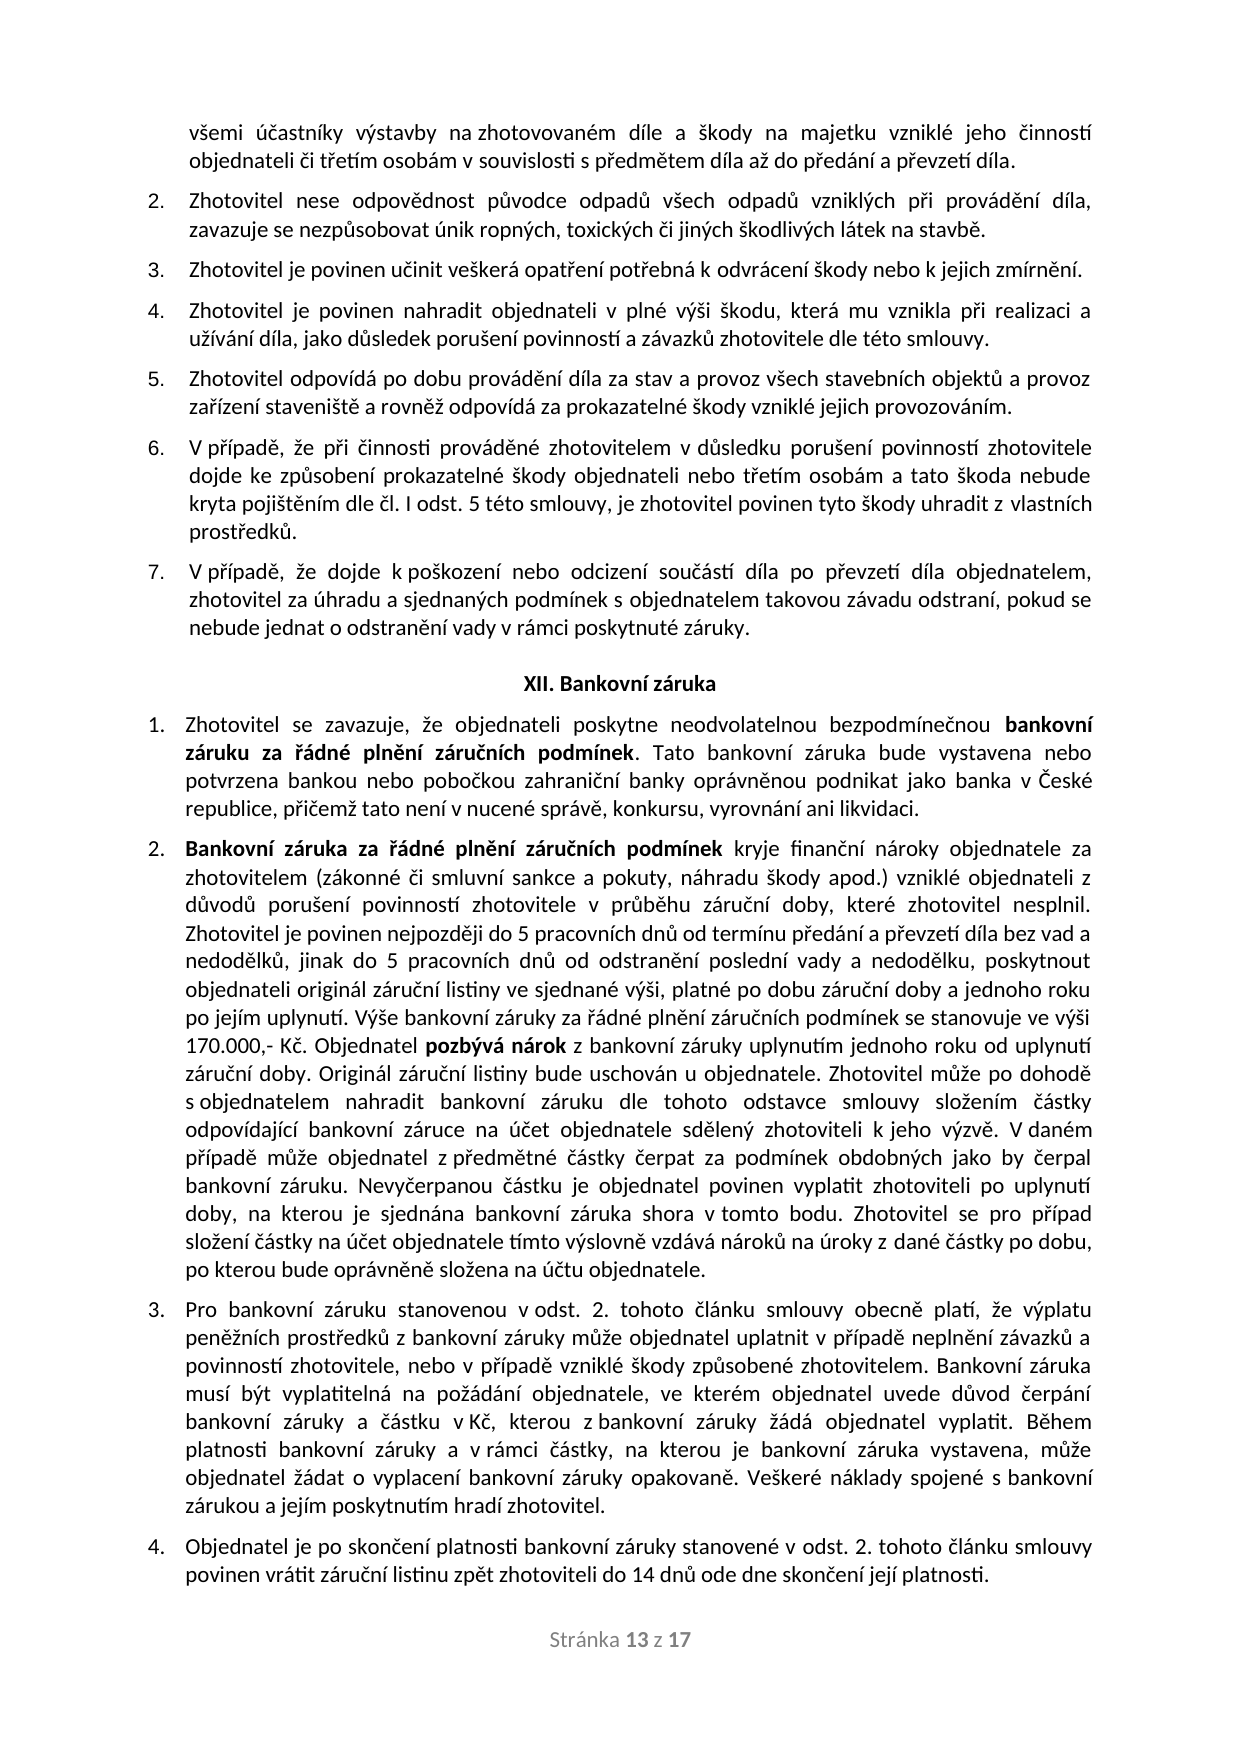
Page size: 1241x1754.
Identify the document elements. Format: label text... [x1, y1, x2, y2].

list Zhotovitel se zavazuje, že objednateli poskytne neodvolatelnou bezpodmínečnou bankovní záruku za řádné plnění záručních podmínek. Tato bankovní záruka bude vystavena nebo potvrzena bankou nebo pobočkou zahraniční banky oprávněnou podnikat jako banka v České republice, přičemž tato není v nucené správě, konkursu, vyrovnání ani likvidaci. [148, 710, 1093, 822]
list Zhotovitel odpovídá po dobu provádění díla za stav a provoz všech stavebních objektů a provoz zařízení staveniště a rovněž odpovídá za prokazatelné škody vzniklé jejich provozováním. [148, 364, 1093, 420]
text XII. Bankovní záruka [148, 669, 1093, 697]
list Zhotovitel je povinen učinit veškerá opatření potřebná k odvrácení škody nebo k jejich zmírnění. [148, 255, 1093, 283]
list V případě, že při činnosti prováděné zhotovitelem v důsledku porušení povinností zhotovitele dojde ke způsobení prokazatelné škody objednateli nebo třetím osobám a tato škoda nebude kryta pojištěním dle čl. I odst. 5 této smlouvy, je zhotovitel povinen tyto škody uhradit z vlastních prostředků. [148, 433, 1093, 545]
list Pro bankovní záruku stanovenou v odst. 2. tohoto článku smlouvy obecně platí, že výplatu peněžních prostředků z bankovní záruky může objednatel uplatnit v případě neplnění závazků a povinností zhotovitele, nebo v případě vzniklé škody způsobené zhotovitelem. Bankovní záruka musí být vyplatitelná na požádání objednatele, ve kterém objednatel uvede důvod čerpání bankovní záruky a částku v Kč, kterou z bankovní záruky žádá objednatel vyplatit. Během platnosti bankovní záruky a v rámci částky, na kterou je bankovní záruka vystavena, může objednatel žádat o vyplacení bankovní záruky opakovaně. Veškeré náklady spojené s bankovní zárukou a jejím poskytnutím hradí zhotovitel. [148, 1295, 1093, 1519]
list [148, 118, 1093, 174]
list Zhotovitel je povinen nahradit objednateli v plné výši škodu, která mu vznikla při realizaci a užívání díla, jako důsledek porušení povinností a závazků zhotovitele dle této smlouvy. [148, 296, 1093, 352]
list V případě, že dojde k poškození nebo odcizení součástí díla po převzetí díla objednatelem, zhotovitel za úhradu a sjednaných podmínek s objednatelem takovou závadu odstraní, pokud se nebude jednat o odstranění vady v rámci poskytnuté záruky. [148, 557, 1093, 641]
list Zhotovitel nese odpovědnost původce odpadů všech odpadů vzniklých při provádění díla, zavazuje se nezpůsobovat únik ropných, toxických či jiných škodlivých látek na stavbě. [148, 187, 1093, 243]
list Objednatel je po skončení platnosti bankovní záruky stanovené v odst. 2. tohoto článku smlouvy povinen vrátit záruční listinu zpět zhotoviteli do 14 dnů ode dne skončení její platnosti. [148, 1532, 1093, 1588]
list Bankovní záruka za řádné plnění záručních podmínek kryje finanční nároky objednatele za zhotovitelem (zákonné či smluvní sankce a pokuty, náhradu škody apod.) vzniklé objednateli z důvodů porušení povinností zhotovitele v průběhu záruční doby, které zhotovitel nesplnil. Zhotovitel je povinen nejpozději do 5 pracovních dnů od termínu předání a převzetí díla bez vad a nedodělků, jinak do 5 pracovních dnů od odstranění poslední vady a nedodělku, poskytnout objednateli originál záruční listiny ve sjednané výši, platné po dobu záruční doby a jednoho roku po jejím uplynutí. Výše bankovní záruky za řádné plnění záručních podmínek se stanovuje ve výši 170.000,- Kč. Objednatel pozbývá nárok z bankovní záruky uplynutím jednoho roku od uplynutí záruční doby. Originál záruční listiny bude uschován u objednatele. Zhotovitel může po dohodě s objednatelem nahradit bankovní záruku dle tohoto odstavce smlouvy složením částky odpovídající bankovní záruce na účet objednatele sdělený zhotoviteli k jeho výzvě. V daném případě může objednatel z předmětné částky čerpat za podmínek obdobných jako by čerpal bankovní záruku. Nevyčerpanou částku je objednatel povinen vyplatit zhotoviteli po uplynutí doby, na kterou je sjednána bankovní záruka shora v tomto bodu. Zhotovitel se pro případ složení částky na účet objednatele tímto výslovně vzdává nároků na úroky z dané částky po dobu, po kterou bude oprávněně složena na účtu objednatele. [148, 834, 1093, 1283]
